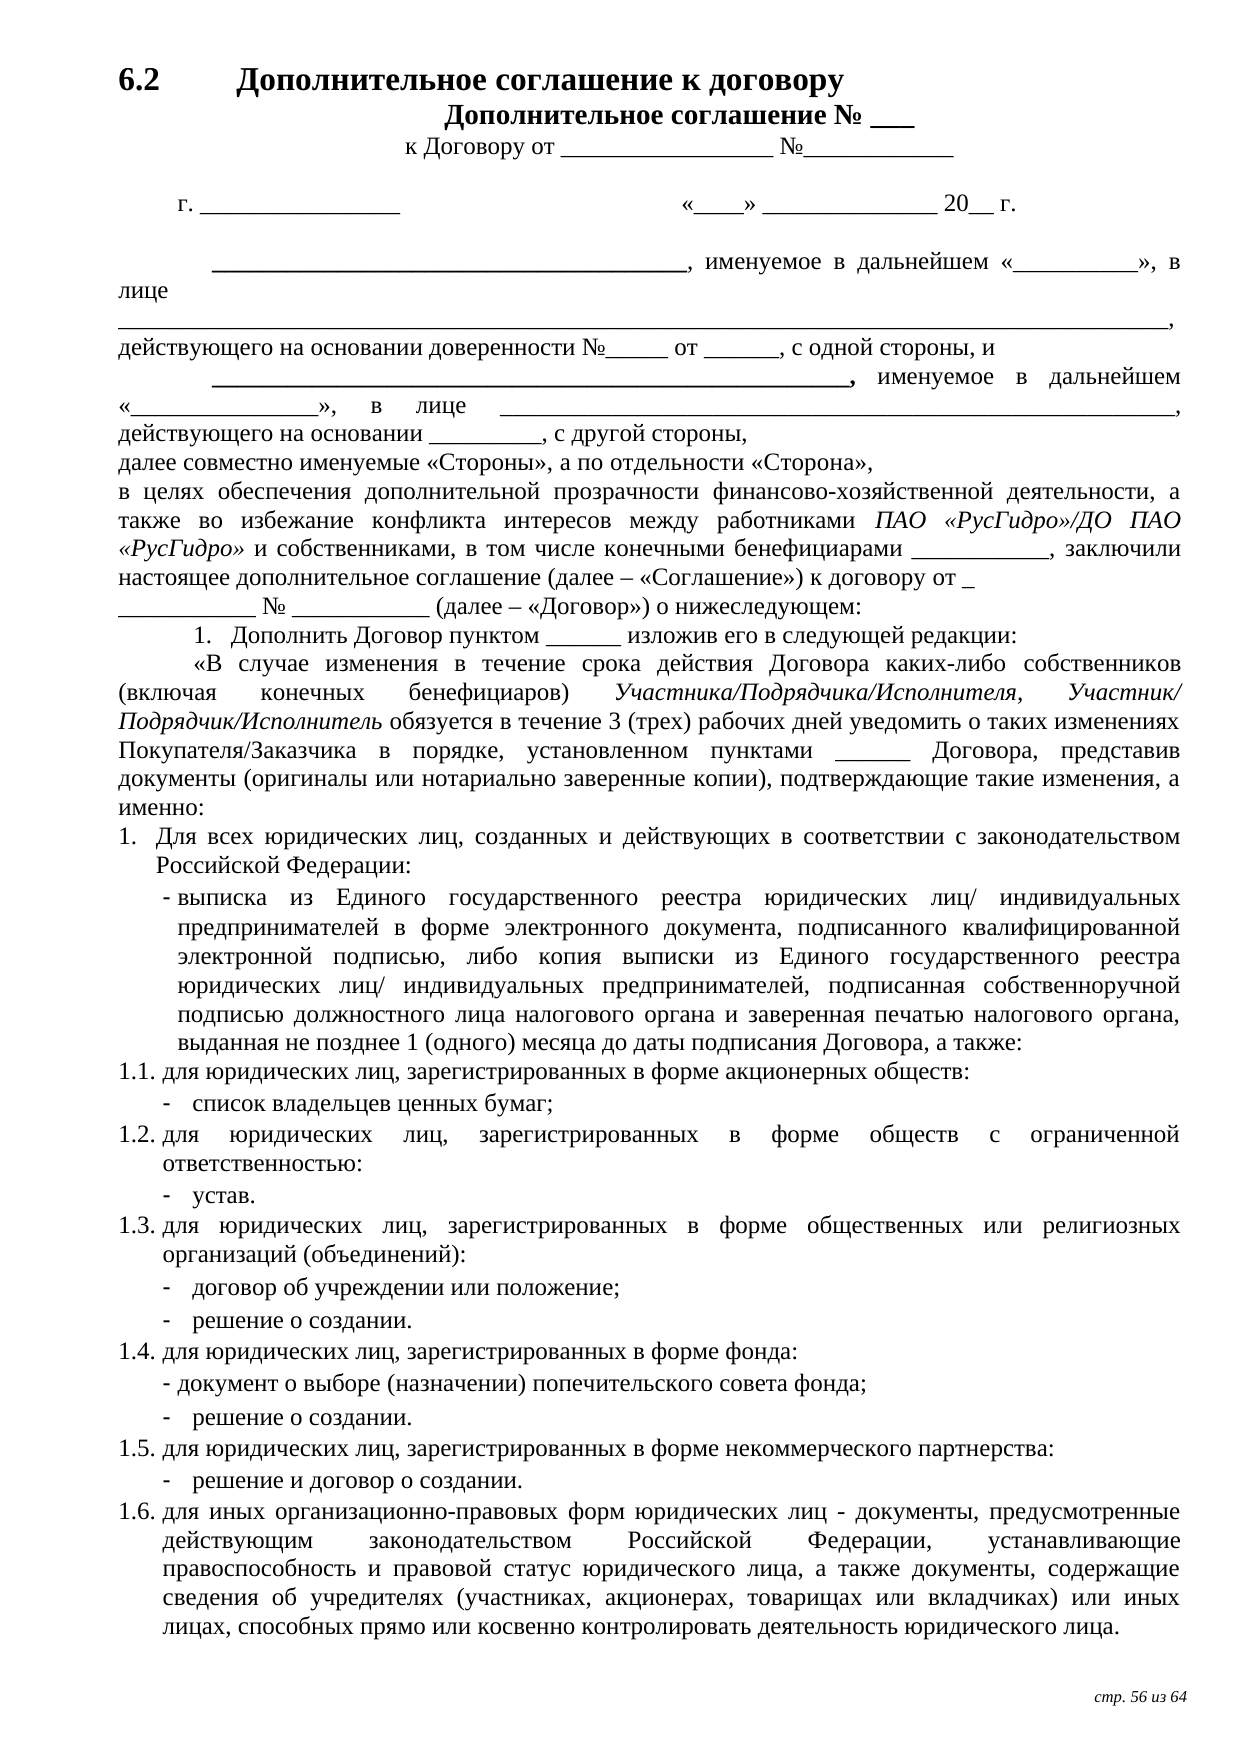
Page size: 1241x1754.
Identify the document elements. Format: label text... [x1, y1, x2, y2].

text в целях обеспечения дополнительной прозрачности финансово-хозяйственной деятельности, а также во избежание конфликта интересов между работниками ПАО «РусГидро»/ДО ПАО «РусГидро» и собственниками, в том числе конечными бенефициарами ___________, заключили настоящее дополнительное соглашение (далее – «Соглашение») к договору от _ [118, 476, 1181, 591]
list договор об учреждении или положение; [162, 1268, 1181, 1302]
list список владельцев ценных бумаг; [162, 1085, 1181, 1119]
list Для всех юридических лиц, созданных и действующих в соответствии с законодательством Российской Федерации: [118, 821, 1181, 878]
text к Договору от _________________ №____________ [118, 131, 1181, 160]
text Дополнительное соглашение № ___ [118, 97, 1181, 131]
list устав. [162, 1177, 1181, 1211]
text «В случае изменения в течение срока действия Договора каких-либо собственников (включая конечных бенефициаров) Участника/Подрядчика/Исполнителя, Участник/ Подрядчик/Исполнитель обязуется в течение 3 (трех) рабочих дней уведомить о таких изменениях Покупателя/Заказчика в порядке, установленном пунктами ______ Договора, представив документы (оригиналы или нотариально заверенные копии), подтверждающие такие изменения, а именно: [118, 648, 1181, 821]
text ______________________________________, именуемое в дальнейшем «__________», в лице ____________________________________________________________________________________, действующего на основании доверенности №_____ от ______, с одной стороны, и [118, 246, 1181, 361]
list решение о создании. [162, 1302, 1181, 1336]
list выписка из Единого государственного реестра юридических лиц/ индивидуальных предпринимателей в форме электронного документа, подписанного квалифицированной электронной подписью, либо копия выписки из Единого государственного реестра юридических лиц/ индивидуальных предпринимателей, подписанная собственноручной подписью должностного лица налогового органа и заверенная печатью налогового органа, выданная не позднее 1 (одного) месяца до даты подписания Договора, а также: [162, 878, 1181, 1056]
text ___________ № ___________ (далее – «Договор») о нижеследующем: [118, 591, 1181, 620]
text г. ________________ «____» ______________ 20__ г. [118, 188, 1181, 217]
list для юридических лиц, зарегистрированных в форме обществ с ограниченной ответственностью: [118, 1119, 1181, 1177]
list для юридических лиц, зарегистрированных в форме некоммерческого партнерства: [118, 1433, 1181, 1462]
list для юридических лиц, зарегистрированных в форме общественных или религиозных организаций (объединений): [118, 1211, 1181, 1268]
text ___________________________________________________, именуемое в дальнейшем «_______________», в лице ______________________________________________________, действующего на основании _________, с другой стороны, [118, 361, 1181, 447]
subtitle Дополнительное соглашение к договору [118, 59, 1181, 97]
list решение о создании. [162, 1399, 1181, 1433]
list Дополнить Договор пунктом ______ изложив его в следующей редакции: [193, 620, 1181, 648]
list для юридических лиц, зарегистрированных в форме акционерных обществ: [118, 1056, 1181, 1085]
list документ о выборе (назначении) попечительского совета фонда; [162, 1365, 1181, 1399]
list для юридических лиц, зарегистрированных в форме фонда: [118, 1336, 1181, 1365]
list для иных организационно-правовых форм юридических лиц - документы, предусмотренные действующим законодательством Российской Федерации, устанавливающие правоспособность и правовой статус юридического лица, а также документы, содержащие сведения об учредителях (участниках, акционерах, товарищах или вкладчиках) или иных лицах, способных прямо или косвенно контролировать деятельность юридического лица. [118, 1496, 1181, 1640]
list решение и договор о создании. [162, 1462, 1181, 1496]
text далее совместно именуемые «Стороны», а по отдельности «Сторона», [118, 447, 1181, 476]
